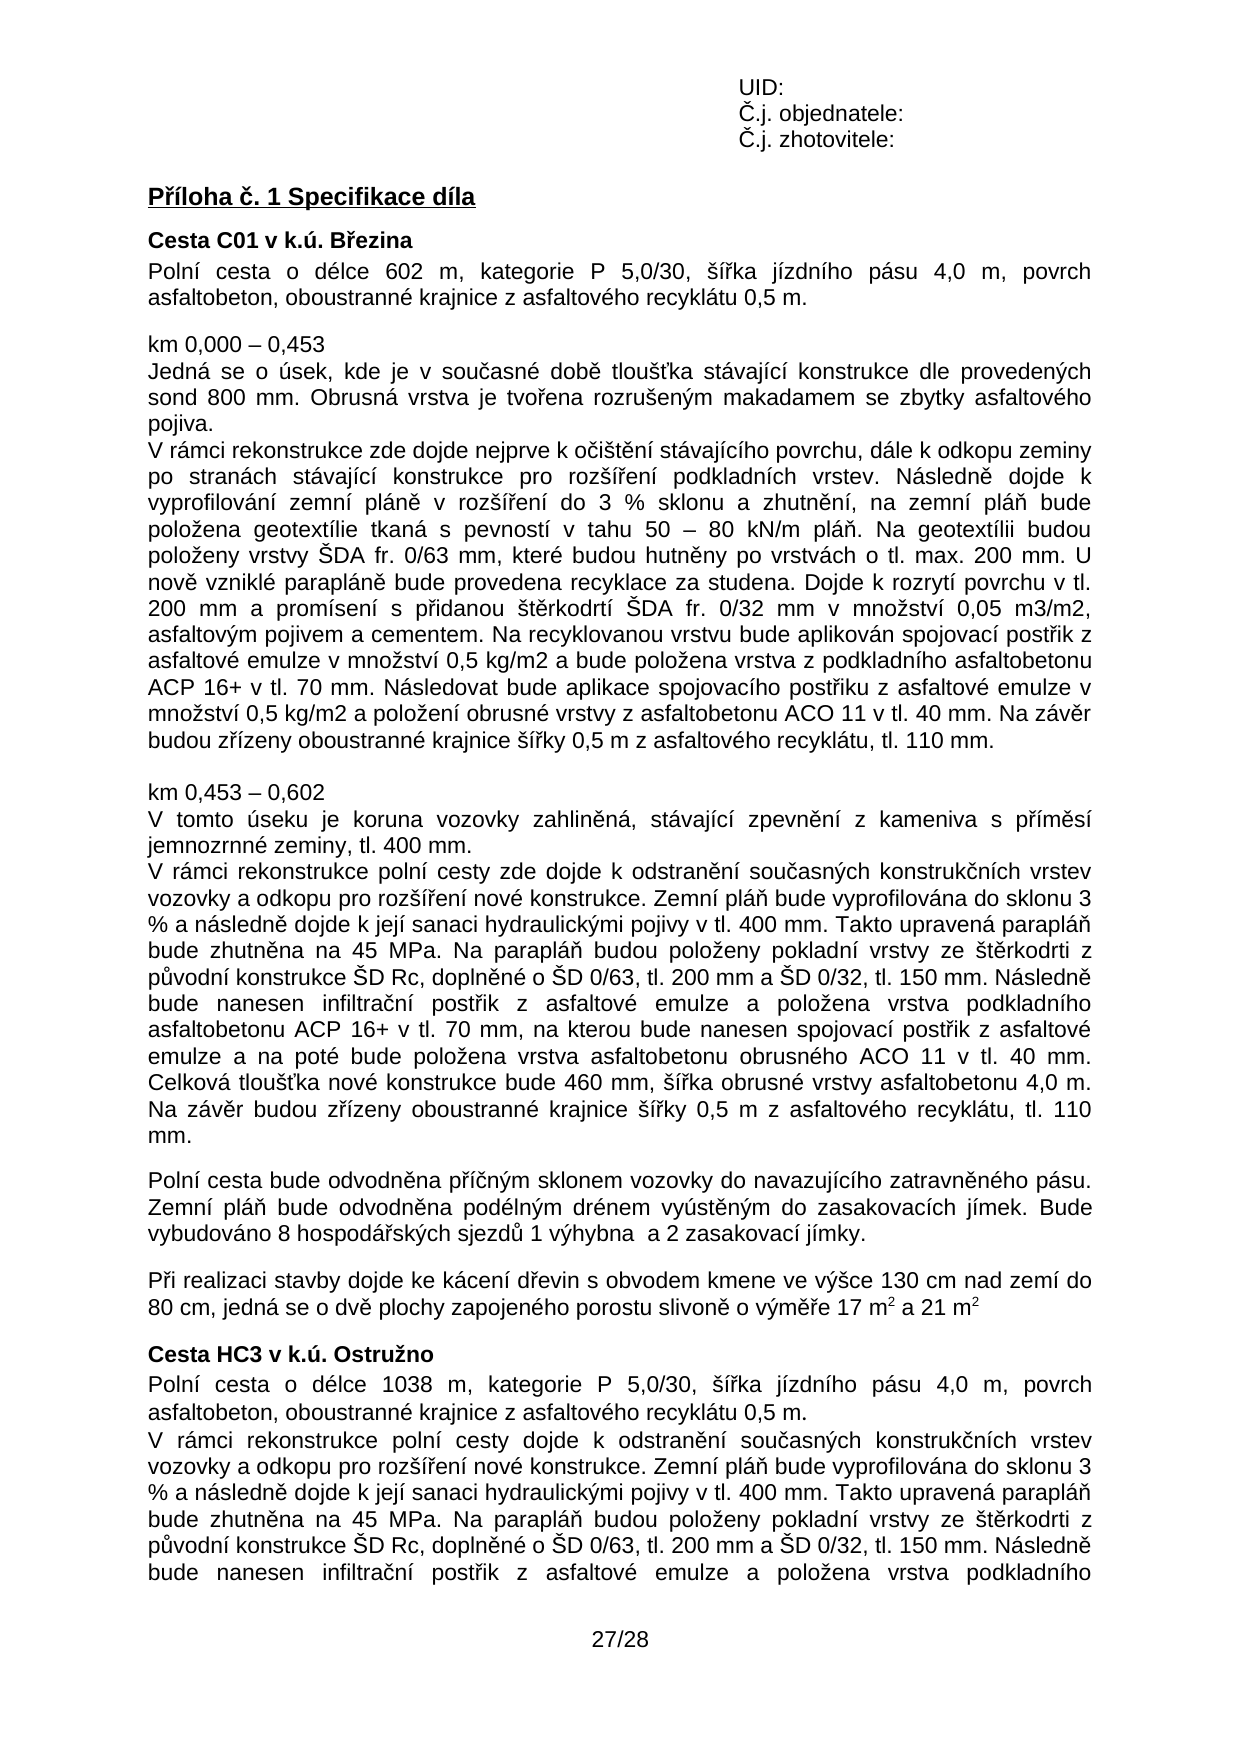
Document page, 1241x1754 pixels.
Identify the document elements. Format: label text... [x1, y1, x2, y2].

text V rámci rekonstrukce polní cesty zde dojde k odstranění současných konstrukčních vrstev vozovky a odkopu pro rozšíření nové konstrukce. Zemní pláň bude vyprofilována do sklonu 3 % a následně dojde k její sanaci hydraulickými pojivy v tl. 400 mm. Takto upravená parapláň bude zhutněna na 45 MPa. Na parapláň budou položeny pokladní vrstvy ze štěrkodrti z původní konstrukce ŠD Rc, doplněné o ŠD 0/63, tl. 200 mm a ŠD 0/32, tl. 150 mm. Následně bude nanesen infiltrační postřik z asfaltové emulze a položena vrstva podkladního asfaltobetonu ACP 16+ v tl. 70 mm, na kterou bude nanesen spojovací postřik z asfaltové emulze a na poté bude položena vrstva asfaltobetonu obrusného ACO 11 v tl. 40 mm. Celková tloušťka nové konstrukce bude 460 mm, šířka obrusné vrstvy asfaltobetonu 4,0 m. Na závěr budou zřízeny oboustranné krajnice šířky 0,5 m z asfaltového recyklátu, tl. 110 mm. [148, 858, 1093, 1148]
text Cesta HC3 v k.ú. Ostružno [148, 1341, 1093, 1367]
text Příloha č. 1 Specifikace díla [148, 182, 1093, 211]
text V tomto úseku je koruna vozovky zahliněná, stávající zpevnění z kameniva s příměsí jemnozrnné zeminy, tl. 400 mm. [148, 806, 1093, 858]
text km 0,453 – 0,602 [148, 779, 1093, 806]
text Polní cesta o délce 602 m, kategorie P 5,0/30, šířka jízdního pásu 4,0 m, povrch asfaltobeton, oboustranné krajnice z asfaltového recyklátu 0,5 m. [148, 258, 1093, 310]
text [148, 1427, 1093, 1585]
text Cesta C01 v k.ú. Březina [148, 227, 1093, 254]
text Při realizaci stavby dojde ke kácení dřevin s obvodem kmene ve výšce 130 cm nad zemí do 80 cm, jedná se o dvě plochy zapojeného porostu slivoně o výměře 17 m2 a 21 m2 [148, 1267, 1093, 1320]
text km 0,000 – 0,453 [148, 331, 1093, 358]
text Polní cesta o délce 1038 m, kategorie P 5,0/30, šířka jízdního pásu 4,0 m, povrch asfaltobeton, oboustranné krajnice z asfaltového recyklátu 0,5 m. [148, 1371, 1093, 1427]
text Polní cesta bude odvodněna příčným sklonem vozovky do navazujícího zatravněného pásu. Zemní pláň bude odvodněna podélným drénem vyústěným do zasakovacích jímek. Bude vybudováno 8 hospodářských sjezdů 1 výhybna a 2 zasakovací jímky. [148, 1167, 1093, 1246]
text Jedná se o úsek, kde je v současné době tloušťka stávající konstrukce dle provedených sond 800 mm. Obrusná vrstva je tvořena rozrušeným makadamem se zbytky asfaltového pojiva. [148, 358, 1093, 437]
text V rámci rekonstrukce zde dojde nejprve k očištění stávajícího povrchu, dále k odkopu zeminy po stranách stávající konstrukce pro rozšíření podkladních vrstev. Následně dojde k vyprofilování zemní pláně v rozšíření do 3 % sklonu a zhutnění, na zemní pláň bude položena geotextílie tkaná s pevností v tahu 50 – 80 kN/m pláň. Na geotextílii budou položeny vrstvy ŠDA fr. 0/63 mm, které budou hutněny po vrstvách o tl. max. 200 mm. U nově vzniklé parapláně bude provedena recyklace za studena. Dojde k rozrytí povrchu v tl. 200 mm a promísení s přidanou štěrkodrtí ŠDA fr. 0/32 mm v množství 0,05 m3/m2, asfaltovým pojivem a cementem. Na recyklovanou vrstvu bude aplikován spojovací postřik z asfaltové emulze v množství 0,5 kg/m2 a bude položena vrstva z podkladního asfaltobetonu ACP 16+ v tl. 70 mm. Následovat bude aplikace spojovacího postřiku z asfaltové emulze v množství 0,5 kg/m2 a položení obrusné vrstvy z asfaltobetonu ACO 11 v tl. 40 mm. Na závěr budou zřízeny oboustranné krajnice šířky 0,5 m z asfaltového recyklátu, tl. 110 mm. [148, 437, 1093, 753]
